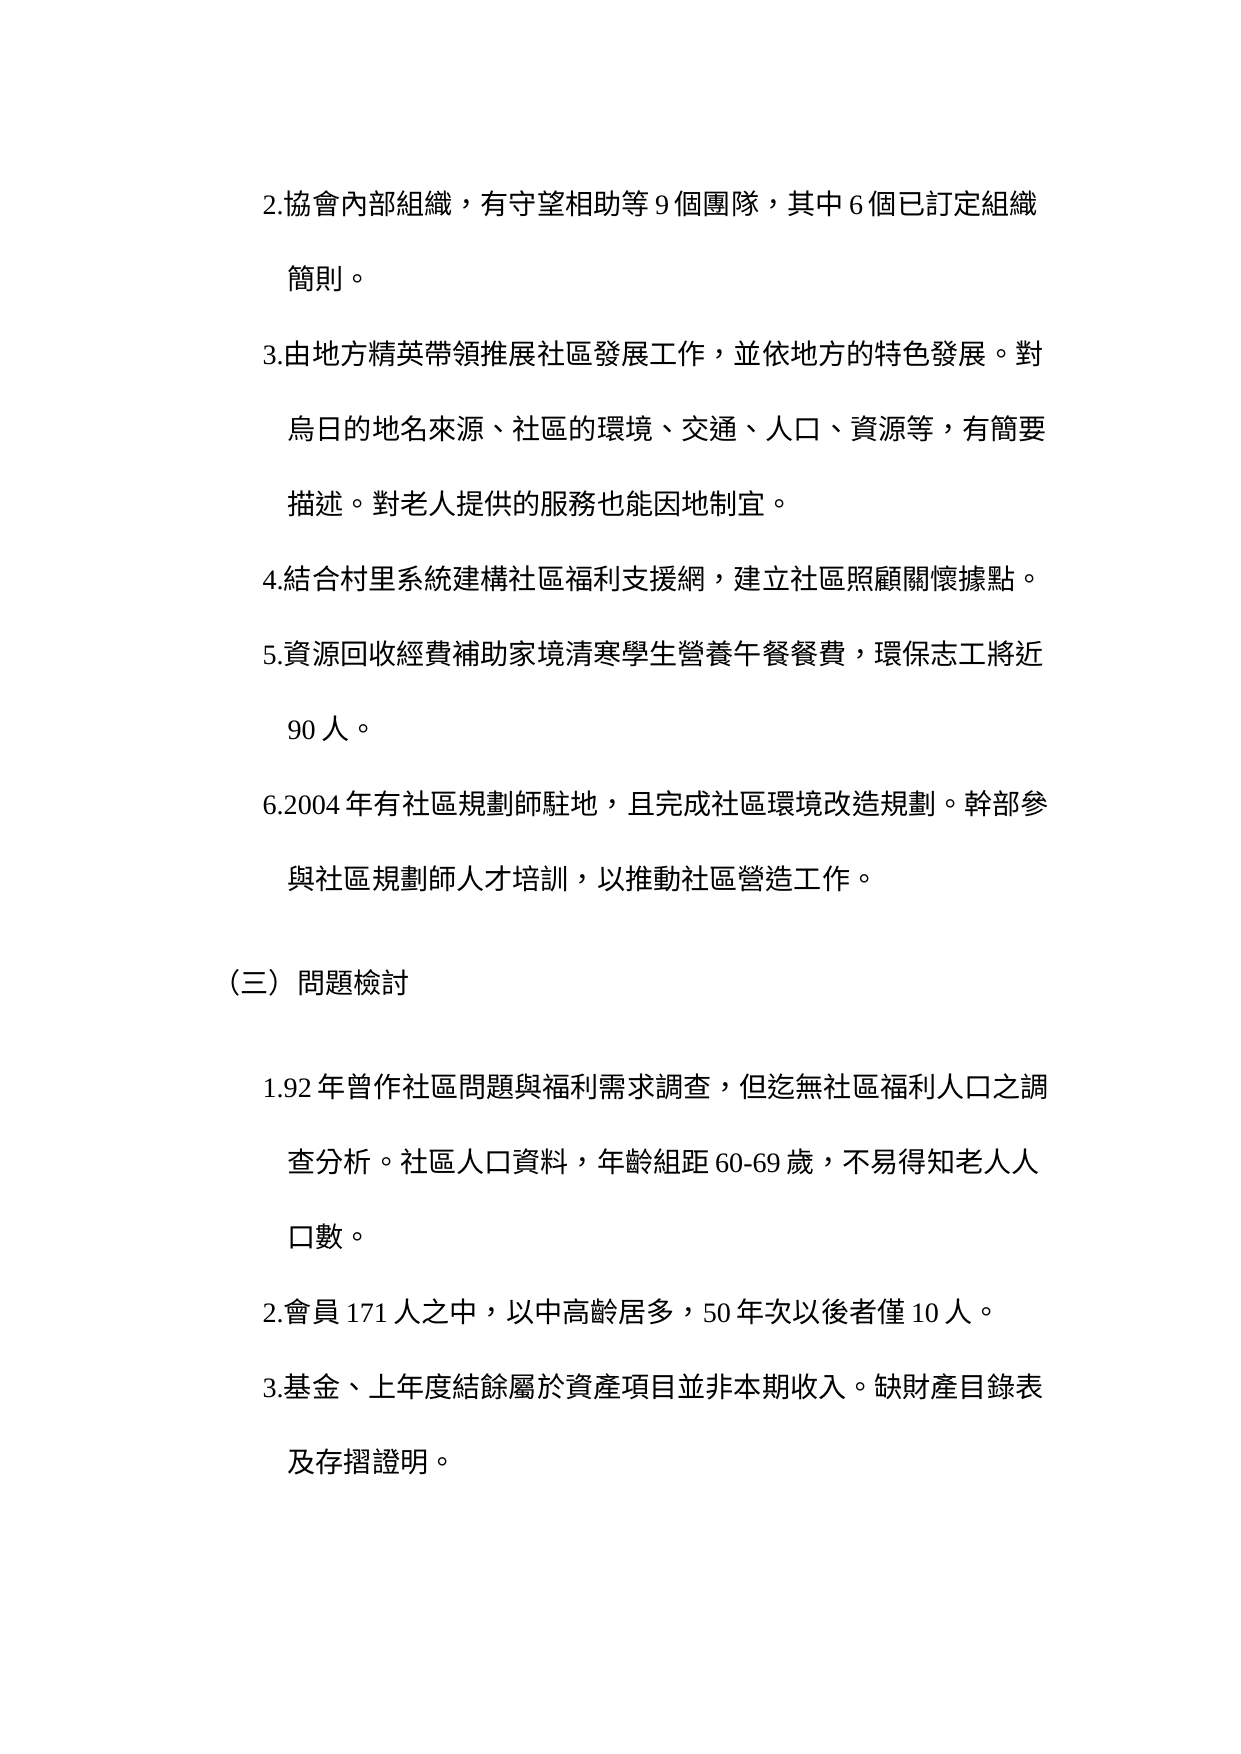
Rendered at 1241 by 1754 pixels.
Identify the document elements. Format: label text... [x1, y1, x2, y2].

text （三）問題檢討 [187, 944, 1053, 1019]
text 5.資源回收經費補助家境清寒學生營養午餐餐費，環保志工將近90人。 [262, 614, 1053, 764]
text 3.由地方精英帶領推展社區發展工作，並依地方的特色發展。對烏日的地名來源、社區的環境、交通、人口、資源等，有簡要描述。對老人提供的服務也能因地制宜。 [262, 314, 1053, 539]
text 2.協會內部組織，有守望相助等9個團隊，其中6個已訂定組織簡則。 [262, 164, 1053, 314]
text 4.結合村里系統建構社區福利支援網，建立社區照顧關懷據點。 [262, 539, 1053, 614]
text 3.基金、上年度結餘屬於資產項目並非本期收入。缺財產目錄表及存摺證明。 [262, 1348, 1053, 1498]
text 6.2004年有社區規劃師駐地，且完成社區環境改造規劃。幹部參與社區規劃師人才培訓，以推動社區營造工作。 [262, 764, 1053, 914]
text 1.92年曾作社區問題與福利需求調查，但迄無社區福利人口之調查分析。社區人口資料，年齡組距60-69歲，不易得知老人人口數。 [262, 1048, 1053, 1273]
text 2.會員171人之中，以中高齡居多，50年次以後者僅10人。 [262, 1273, 1053, 1348]
